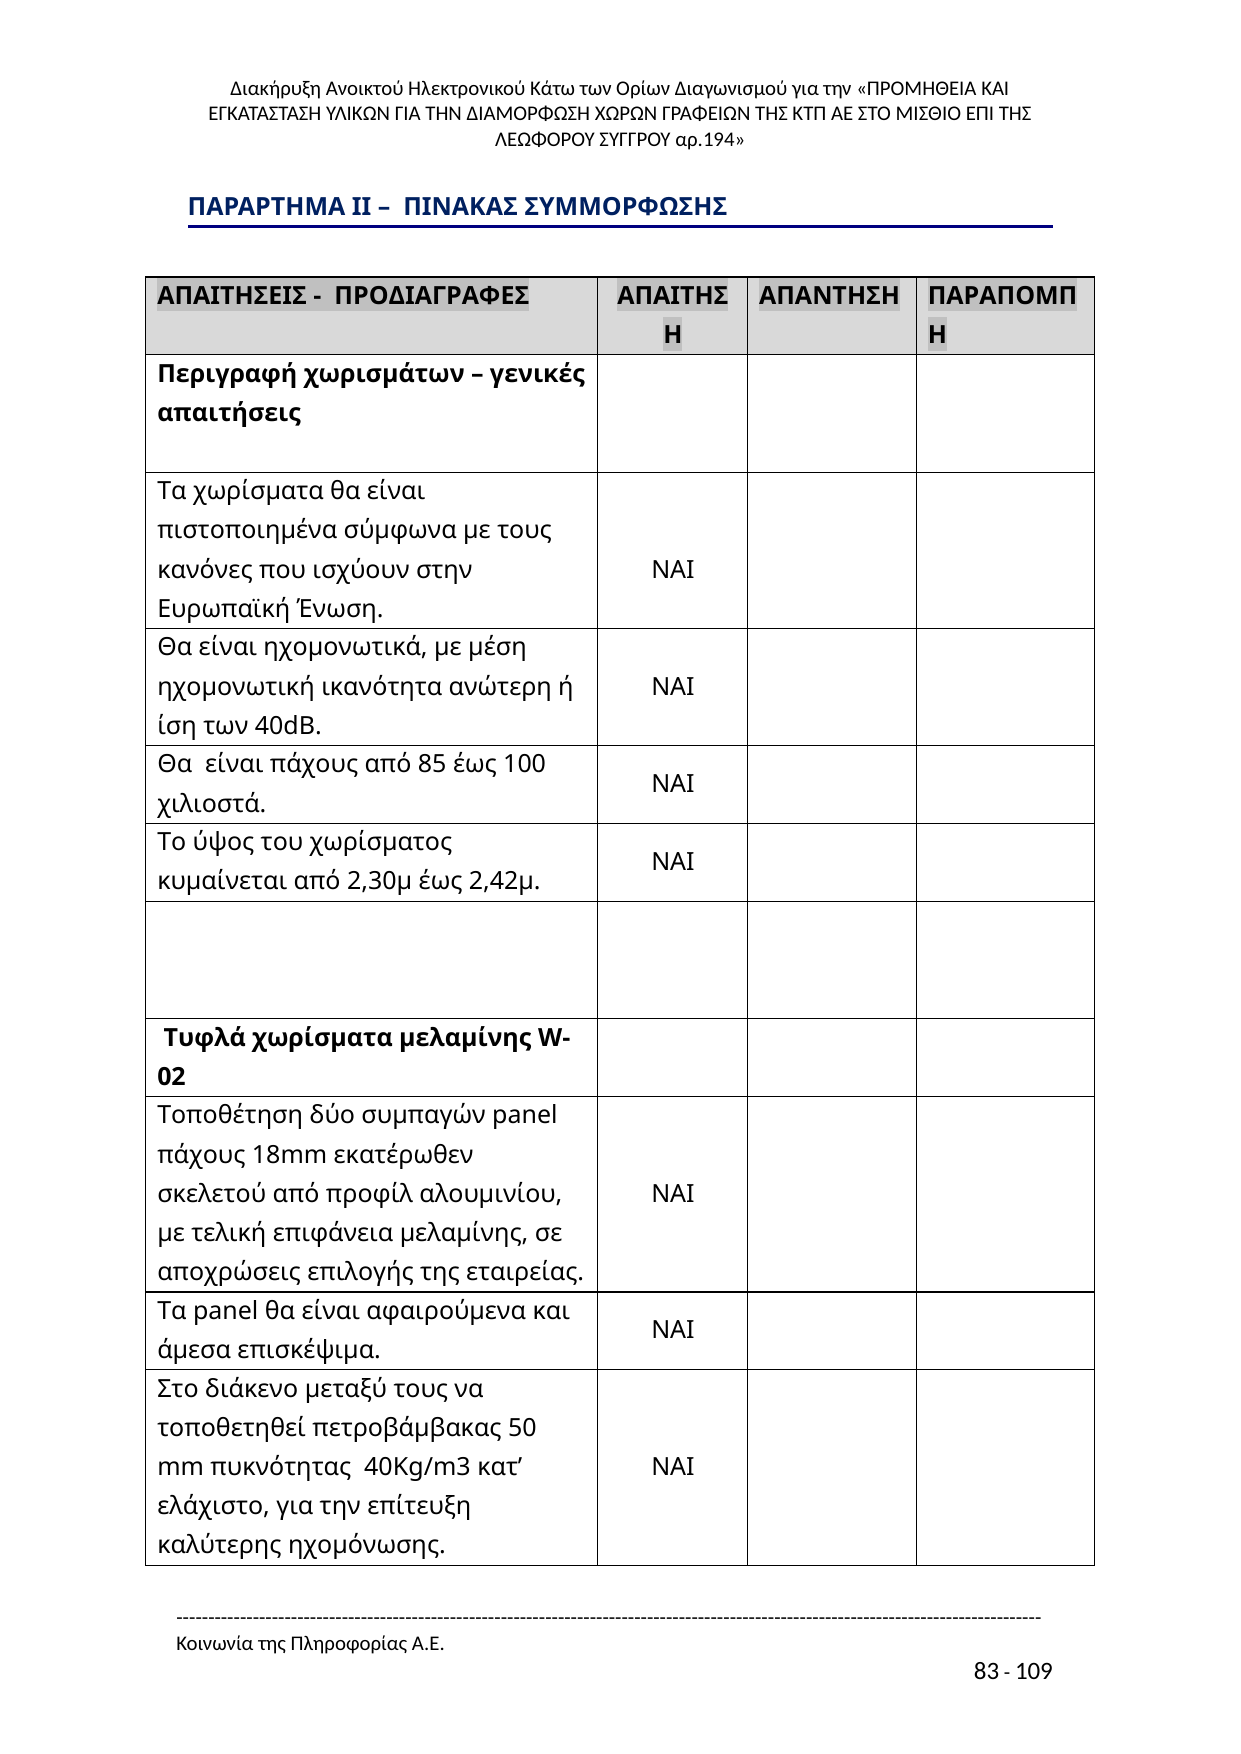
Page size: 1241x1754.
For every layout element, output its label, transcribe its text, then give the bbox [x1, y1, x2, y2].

table_cell [917, 1370, 1094, 1564]
table_cell [748, 746, 916, 823]
table_cell [748, 629, 916, 745]
table_cell Τοποθέτηση δύο συμπαγών panel πάχους 18mm εκατέρωθεν σκελετού από προφίλ αλουμινίου, με τελική επιφάνεια μελαμίνης, σε αποχρώσεις επιλογής της εταιρείας. [146, 1097, 597, 1291]
table_cell ΝΑΙ [598, 1097, 747, 1291]
subtitle ΠΑΡΑΡΤΗΜΑ ΙΙ – ΠΙΝΑΚΑΣ ΣΥΜΜΟΡΦΩΣΗΣ [187, 189, 1053, 228]
table_cell [917, 824, 1094, 901]
table_cell Θα είναι πάχους από 85 έως 100 χιλιοστά. [146, 746, 597, 823]
table_cell Θα είναι ηχομονωτικά, με μέση ηχομονωτική ικανότητα ανώτερη ή ίση των 40dB. [146, 629, 597, 745]
table_cell ΝΑΙ [598, 824, 747, 901]
table_cell [917, 1293, 1094, 1369]
table_cell Τα χωρίσματα θα είναι πιστοποιημένα σύμφωνα με τους κανόνες που ισχύουν στην Ευρωπαϊκή Ένωση. [146, 473, 597, 628]
table_header ΠΑΡΑΠΟΜΠΗ [917, 278, 1094, 354]
table_cell [748, 355, 916, 472]
table_cell [917, 629, 1094, 745]
table_cell [917, 1019, 1094, 1096]
table_cell [748, 1019, 916, 1096]
table_header ΑΠΑΙΤΗΣΕΙΣ - ΠΡΟΔΙΑΓΡΑΦΕΣ [146, 278, 597, 354]
table_cell [748, 1370, 916, 1564]
table_header ΑΠΑΝΤΗΣΗ [748, 278, 916, 354]
table_cell [748, 902, 916, 1018]
table_cell [146, 902, 597, 1018]
table_cell Περιγραφή χωρισμάτων – γενικές απαιτήσεις [146, 355, 597, 472]
table_cell ΝΑΙ [598, 629, 747, 745]
table_cell [917, 473, 1094, 628]
table_cell ΝΑΙ [598, 473, 747, 628]
table_cell [748, 473, 916, 628]
table_cell [917, 902, 1094, 1018]
table_cell [748, 1097, 916, 1291]
table_cell [917, 746, 1094, 823]
table_cell Τυφλά χωρίσματα μελαμίνης W-02 [146, 1019, 597, 1096]
table_cell [598, 902, 747, 1018]
table_cell Τα panel θα είναι αφαιρούμενα και άμεσα επισκέψιμα. [146, 1293, 597, 1369]
table_cell ΝΑΙ [598, 1293, 747, 1369]
table_cell ΝΑΙ [598, 1370, 747, 1564]
table_header ΑΠΑΙΤΗΣΗ [598, 278, 747, 354]
table_cell [917, 355, 1094, 472]
table_cell [598, 355, 747, 472]
table_cell [917, 1097, 1094, 1291]
table_cell ΝΑΙ [598, 746, 747, 823]
table_cell [598, 1019, 747, 1096]
table_cell [748, 824, 916, 901]
table_cell Στο διάκενο μεταξύ τους να τοποθετηθεί πετροβάμβακας 50 mm πυκνότητας 40Kg/m3 κατ’ ελάχιστο, για την επίτευξη καλύτερης ηχομόνωσης. [146, 1370, 597, 1564]
table_cell Το ύψος του χωρίσματος κυμαίνεται από 2,30μ έως 2,42μ. [146, 824, 597, 901]
table_cell [748, 1293, 916, 1369]
